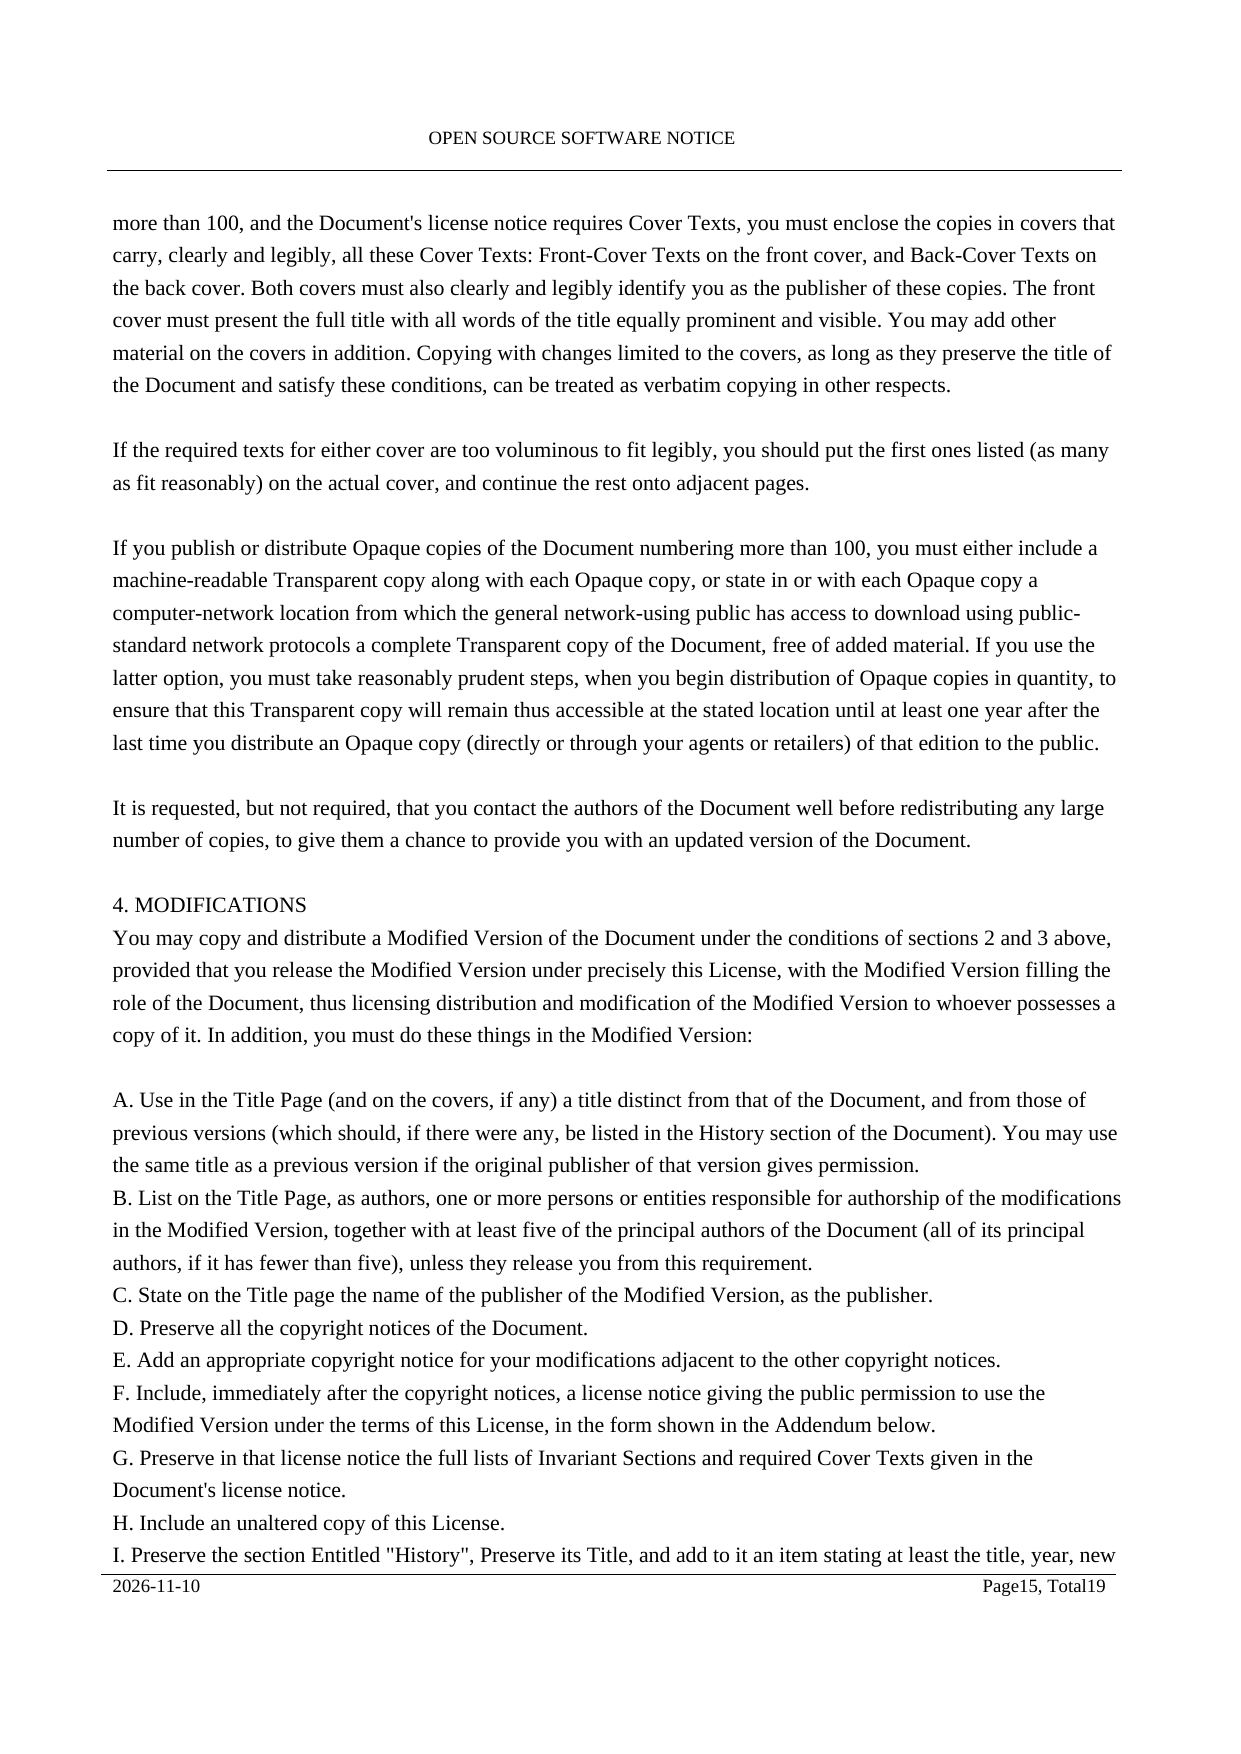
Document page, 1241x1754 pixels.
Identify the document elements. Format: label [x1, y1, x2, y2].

text [112, 206, 1128, 1571]
